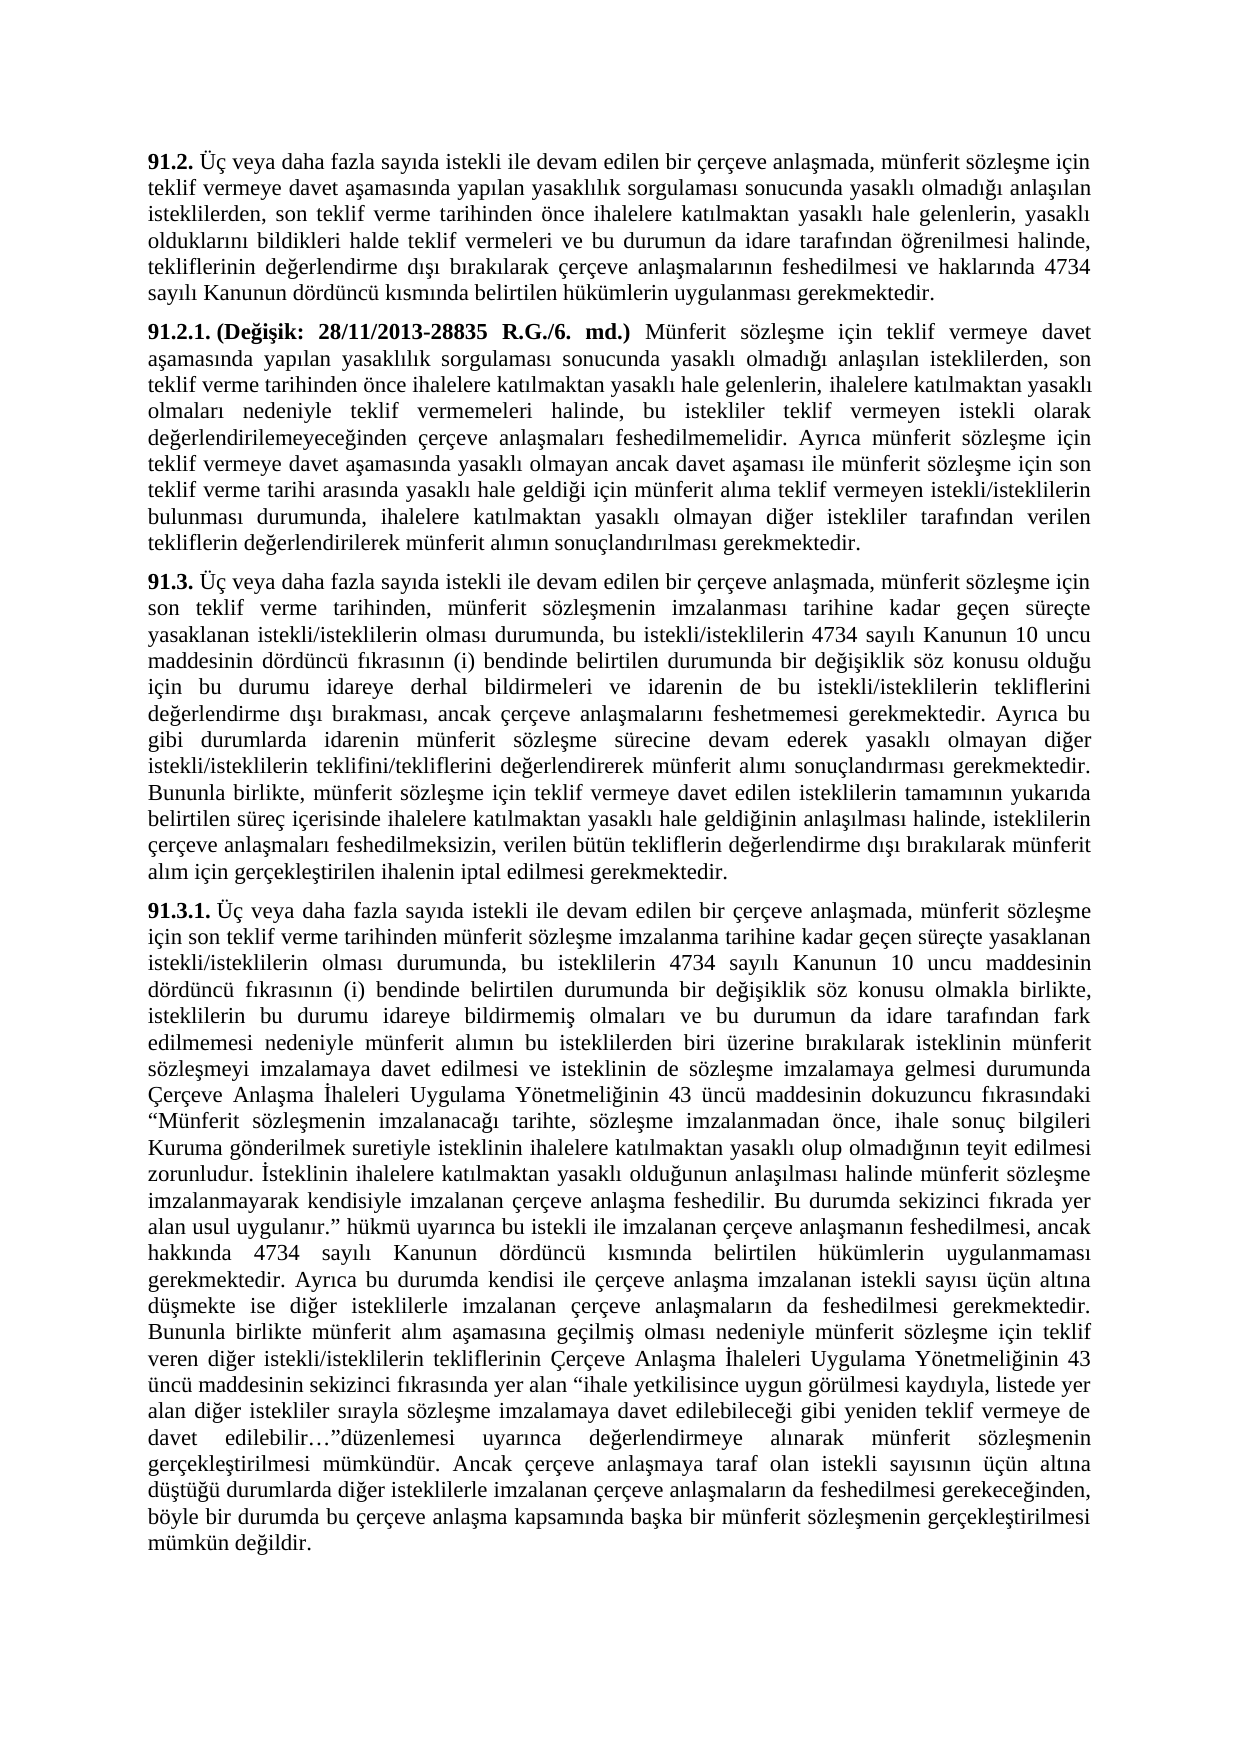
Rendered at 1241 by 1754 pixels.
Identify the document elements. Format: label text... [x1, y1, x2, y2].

text 91.2.1. (Değişik: 28/11/2013-28835 R.G./6. md.) Münferit sözleşme için teklif vermeye davet aşamasında yapılan yasaklılık sorgulaması sonucunda yasaklı olmadığı anlaşılan isteklilerden, son teklif verme tarihinden önce ihalelere katılmaktan yasaklı hale gelenlerin, ihalelere katılmaktan yasaklı olmaları nedeniyle teklif vermemeleri halinde, bu istekliler teklif vermeyen istekli olarak değerlendirilemeyeceğinden çerçeve anlaşmaları feshedilmemelidir. Ayrıca münferit sözleşme için teklif vermeye davet aşamasında yasaklı olmayan ancak davet aşaması ile münferit sözleşme için son teklif verme tarihi arasında yasaklı hale geldiği için münferit alıma teklif vermeyen istekli/isteklilerin bulunması durumunda, ihalelere katılmaktan yasaklı olmayan diğer istekliler tarafından verilen tekliflerin değerlendirilerek münferit alımın sonuçlandırılması gerekmektedir. [148, 318, 1092, 556]
text 91.2. Üç veya daha fazla sayıda istekli ile devam edilen bir çerçeve anlaşmada, münferit sözleşme için teklif vermeye davet aşamasında yapılan yasaklılık sorgulaması sonucunda yasaklı olmadığı anlaşılan isteklilerden, son teklif verme tarihinden önce ihalelere katılmaktan yasaklı hale gelenlerin, yasaklı olduklarını bildikleri halde teklif vermeleri ve bu durumun da idare tarafından öğrenilmesi halinde, tekliflerinin değerlendirme dışı bırakılarak çerçeve anlaşmalarının feshedilmesi ve haklarında 4734 sayılı Kanunun dördüncü kısmında belirtilen hükümlerin uygulanması gerekmektedir. [148, 148, 1092, 306]
text 91.3.1. Üç veya daha fazla sayıda istekli ile devam edilen bir çerçeve anlaşmada, münferit sözleşme için son teklif verme tarihinden münferit sözleşme imzalanma tarihine kadar geçen süreçte yasaklanan istekli/isteklilerin olması durumunda, bu isteklilerin 4734 sayılı Kanunun 10 uncu maddesinin dördüncü fıkrasının (i) bendinde belirtilen durumunda bir değişiklik söz konusu olmakla birlikte, isteklilerin bu durumu idareye bildirmemiş olmaları ve bu durumun da idare tarafından fark edilmemesi nedeniyle münferit alımın bu isteklilerden biri üzerine bırakılarak isteklinin münferit sözleşmeyi imzalamaya davet edilmesi ve isteklinin de sözleşme imzalamaya gelmesi durumunda Çerçeve Anlaşma İhaleleri Uygulama Yönetmeliğinin 43 üncü maddesinin dokuzuncu fıkrasındaki “Münferit sözleşmenin imzalanacağı tarihte, sözleşme imzalanmadan önce, ihale sonuç bilgileri Kuruma gönderilmek suretiyle isteklinin ihalelere katılmaktan yasaklı olup olmadığının teyit edilmesi zorunludur. İsteklinin ihalelere katılmaktan yasaklı olduğunun anlaşılması halinde münferit sözleşme imzalanmayarak kendisiyle imzalanan çerçeve anlaşma feshedilir. Bu durumda sekizinci fıkrada yer alan usul uygulanır.” hükmü uyarınca bu istekli ile imzalanan çerçeve anlaşmanın feshedilmesi, ancak hakkında 4734 sayılı Kanunun dördüncü kısmında belirtilen hükümlerin uygulanmaması gerekmektedir. Ayrıca bu durumda kendisi ile çerçeve anlaşma imzalanan istekli sayısı üçün altına düşmekte ise diğer isteklilerle imzalanan çerçeve anlaşmaların da feshedilmesi gerekmektedir. Bununla birlikte münferit alım aşamasına geçilmiş olması nedeniyle münferit sözleşme için teklif veren diğer istekli/isteklilerin tekliflerinin Çerçeve Anlaşma İhaleleri Uygulama Yönetmeliğinin 43 üncü maddesinin sekizinci fıkrasında yer alan “ihale yetkilisince uygun görülmesi kaydıyla, listede yer alan diğer istekliler sırayla sözleşme imzalamaya davet edilebileceği gibi yeniden teklif vermeye de davet edilebilir…”düzenlemesi uyarınca değerlendirmeye alınarak münferit sözleşmenin gerçekleştirilmesi mümkündür. Ancak çerçeve anlaşmaya taraf olan istekli sayısının üçün altına düştüğü durumlarda diğer isteklilerle imzalanan çerçeve anlaşmaların da feshedilmesi gerekeceğinden, böyle bir durumda bu çerçeve anlaşma kapsamında başka bir münferit sözleşmenin gerçekleştirilmesi mümkün değildir. [148, 897, 1092, 1556]
text 91.3. Üç veya daha fazla sayıda istekli ile devam edilen bir çerçeve anlaşmada, münferit sözleşme için son teklif verme tarihinden, münferit sözleşmenin imzalanması tarihine kadar geçen süreçte yasaklanan istekli/isteklilerin olması durumunda, bu istekli/isteklilerin 4734 sayılı Kanunun 10 uncu maddesinin dördüncü fıkrasının (i) bendinde belirtilen durumunda bir değişiklik söz konusu olduğu için bu durumu idareye derhal bildirmeleri ve idarenin de bu istekli/isteklilerin tekliflerini değerlendirme dışı bırakması, ancak çerçeve anlaşmalarını feshetmemesi gerekmektedir. Ayrıca bu gibi durumlarda idarenin münferit sözleşme sürecine devam ederek yasaklı olmayan diğer istekli/isteklilerin teklifini/tekliflerini değerlendirerek münferit alımı sonuçlandırması gerekmektedir. Bununla birlikte, münferit sözleşme için teklif vermeye davet edilen isteklilerin tamamının yukarıda belirtilen süreç içerisinde ihalelere katılmaktan yasaklı hale geldiğinin anlaşılması halinde, isteklilerin çerçeve anlaşmaları feshedilmeksizin, verilen bütün tekliflerin değerlendirme dışı bırakılarak münferit alım için gerçekleştirilen ihalenin iptal edilmesi gerekmektedir. [148, 568, 1092, 884]
